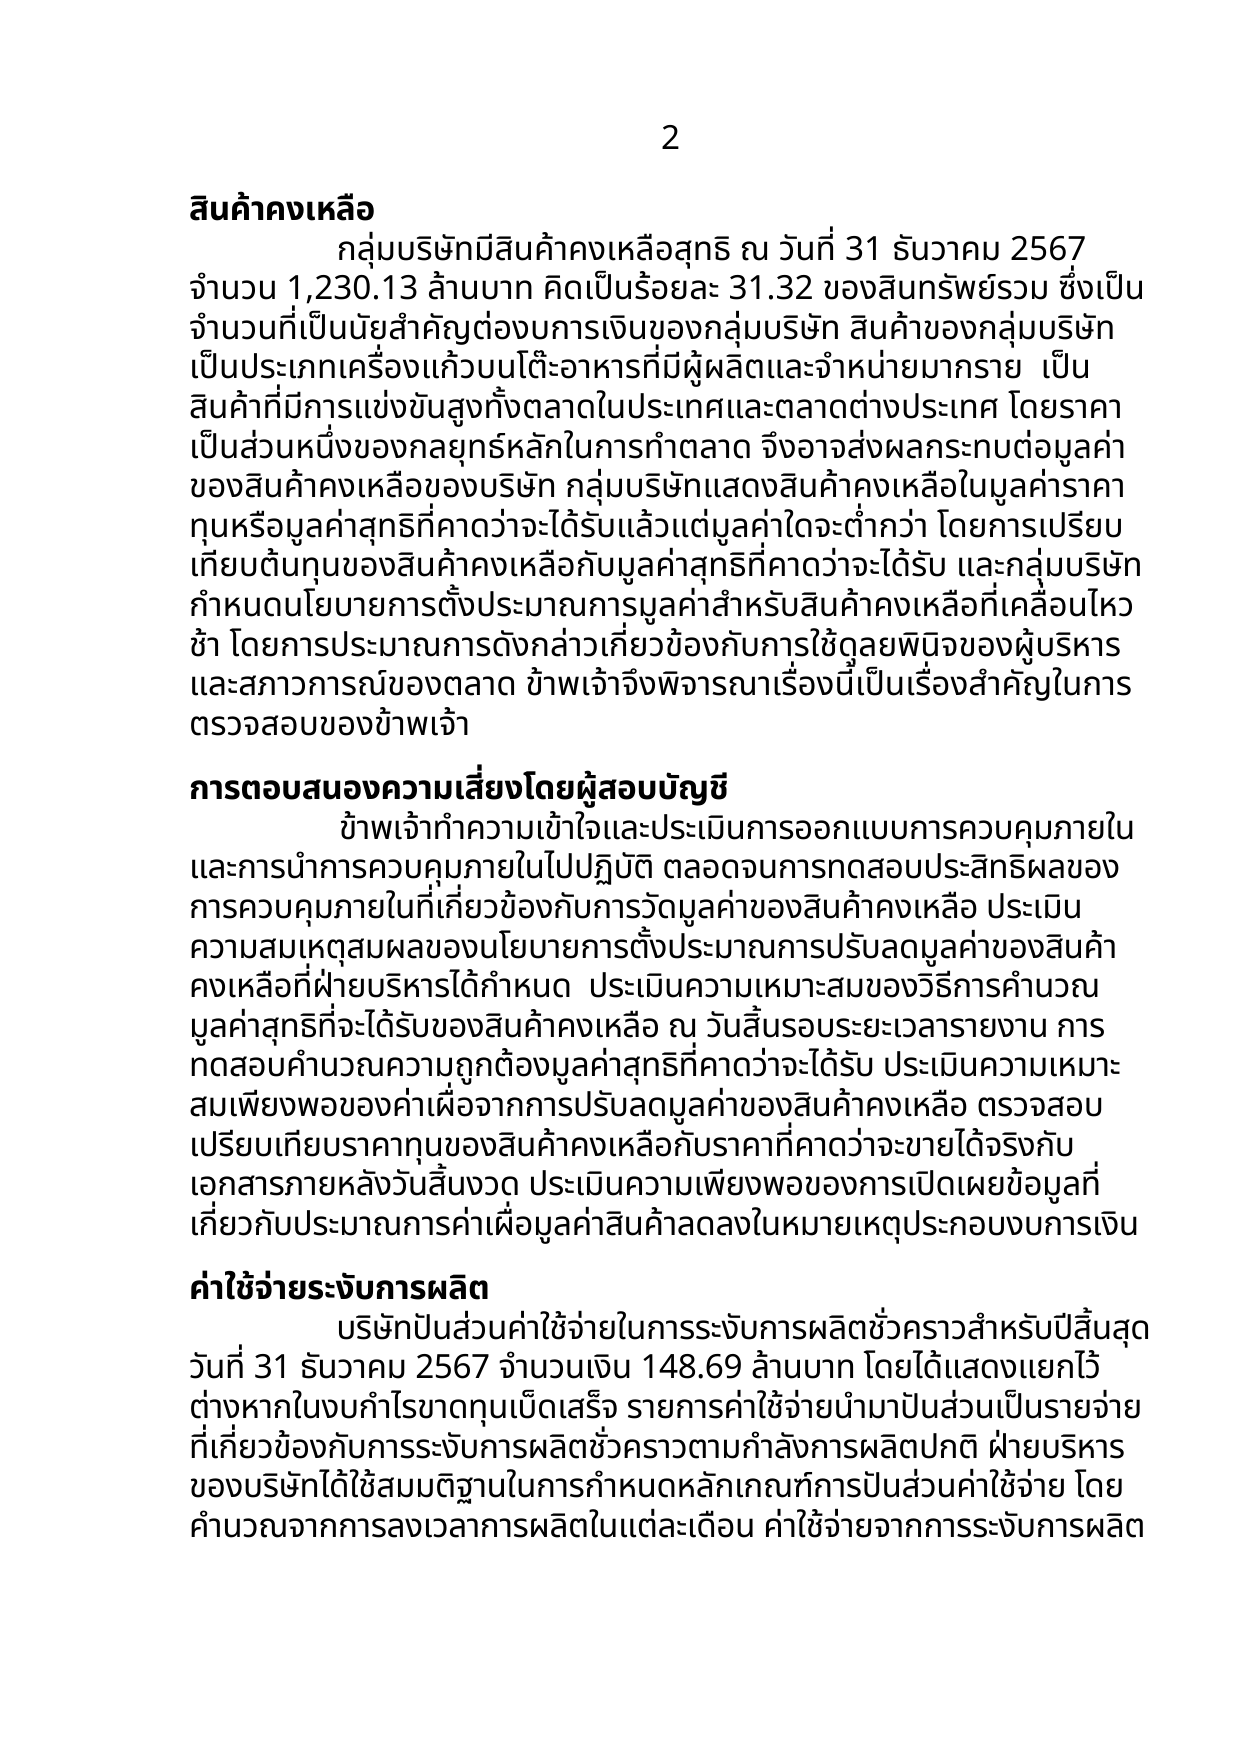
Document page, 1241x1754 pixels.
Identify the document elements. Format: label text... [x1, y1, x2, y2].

text การตอบสนองความเสี่ยงโดยผู้สอบบัญชี [189, 768, 1152, 808]
text ค่าใช้จ่ายระงับการผลิต [189, 1268, 1152, 1308]
text ข้าพเจ้าทำความเข้าใจและประเมินการออกแบบการควบคุมภายในและการนำการควบคุมภายในไปปฏิบัติ ตลอดจนการทดสอบประสิทธิผลของการควบคุมภายในที่เกี่ยวข้องกับการวัดมูลค่าของสินค้าคงเหลือ ประเมินความสมเหตุสมผลของนโยบายการตั้งประมาณการปรับลดมูลค่าของสินค้าคงเหลือที่ฝ่ายบริหารได้กำหนด ประเมินความเหมาะสมของวิธีการคำนวณมูลค่าสุทธิที่จะได้รับของสินค้าคงเหลือ ณ วันสิ้นรอบระยะเวลารายงาน การทดสอบคำนวณความถูกต้องมูลค่าสุทธิที่คาดว่าจะได้รับ ประเมินความเหมาะสมเพียงพอของค่าเผื่อจากการปรับลดมูลค่าของสินค้าคงเหลือ ตรวจสอบเปรียบเทียบราคาทุนของสินค้าคงเหลือกับราคาที่คาดว่าจะขายได้จริงกับเอกสารภายหลังวันสิ้นงวด ประเมินความเพียงพอของการเปิดเผยข้อมูลที่เกี่ยวกับประมาณการค่าเผื่อมูลค่าสินค้าลดลงในหมายเหตุประกอบงบการเงิน [189, 808, 1152, 1243]
text สินค้าคงเหลือ [189, 189, 1152, 228]
text กลุ่มบริษัทมีสินค้าคงเหลือสุทธิ ณ วันที่ 31 ธันวาคม 2567 จำนวน 1,230.13 ล้านบาท คิดเป็นร้อยละ 31.32 ของสินทรัพย์รวม ซึ่งเป็นจำนวนที่เป็นนัยสำคัญต่องบการเงินของกลุ่มบริษัท สินค้าของกลุ่มบริษัทเป็นประเภทเครื่องแก้วบนโต๊ะอาหารที่มีผู้ผลิตและจำหน่ายมากราย เป็นสินค้าที่มีการแข่งขันสูงทั้งตลาดในประเทศและตลาดต่างประเทศ โดยราคาเป็นส่วนหนึ่งของกลยุทธ์หลักในการทำตลาด จึงอาจส่งผลกระทบต่อมูลค่าของสินค้าคงเหลือของบริษัท กลุ่มบริษัทแสดงสินค้าคงเหลือในมูลค่าราคาทุนหรือมูลค่าสุทธิที่คาดว่าจะได้รับแล้วแต่มูลค่าใดจะต่ำกว่า โดยการเปรียบเทียบต้นทุนของสินค้าคงเหลือกับมูลค่าสุทธิที่คาดว่าจะได้รับ และกลุ่มบริษัทกำหนดนโยบายการตั้งประมาณการมูลค่าสำหรับสินค้าคงเหลือที่เคลื่อนไหวช้า โดยการประมาณการดังกล่าวเกี่ยวข้องกับการใช้ดุลยพินิจของผู้บริหารและสภาวการณ์ของตลาด ข้าพเจ้าจึงพิจารณาเรื่องนี้เป็นเรื่องสำคัญในการตรวจสอบของข้าพเจ้า [189, 228, 1152, 743]
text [189, 1308, 1152, 1545]
